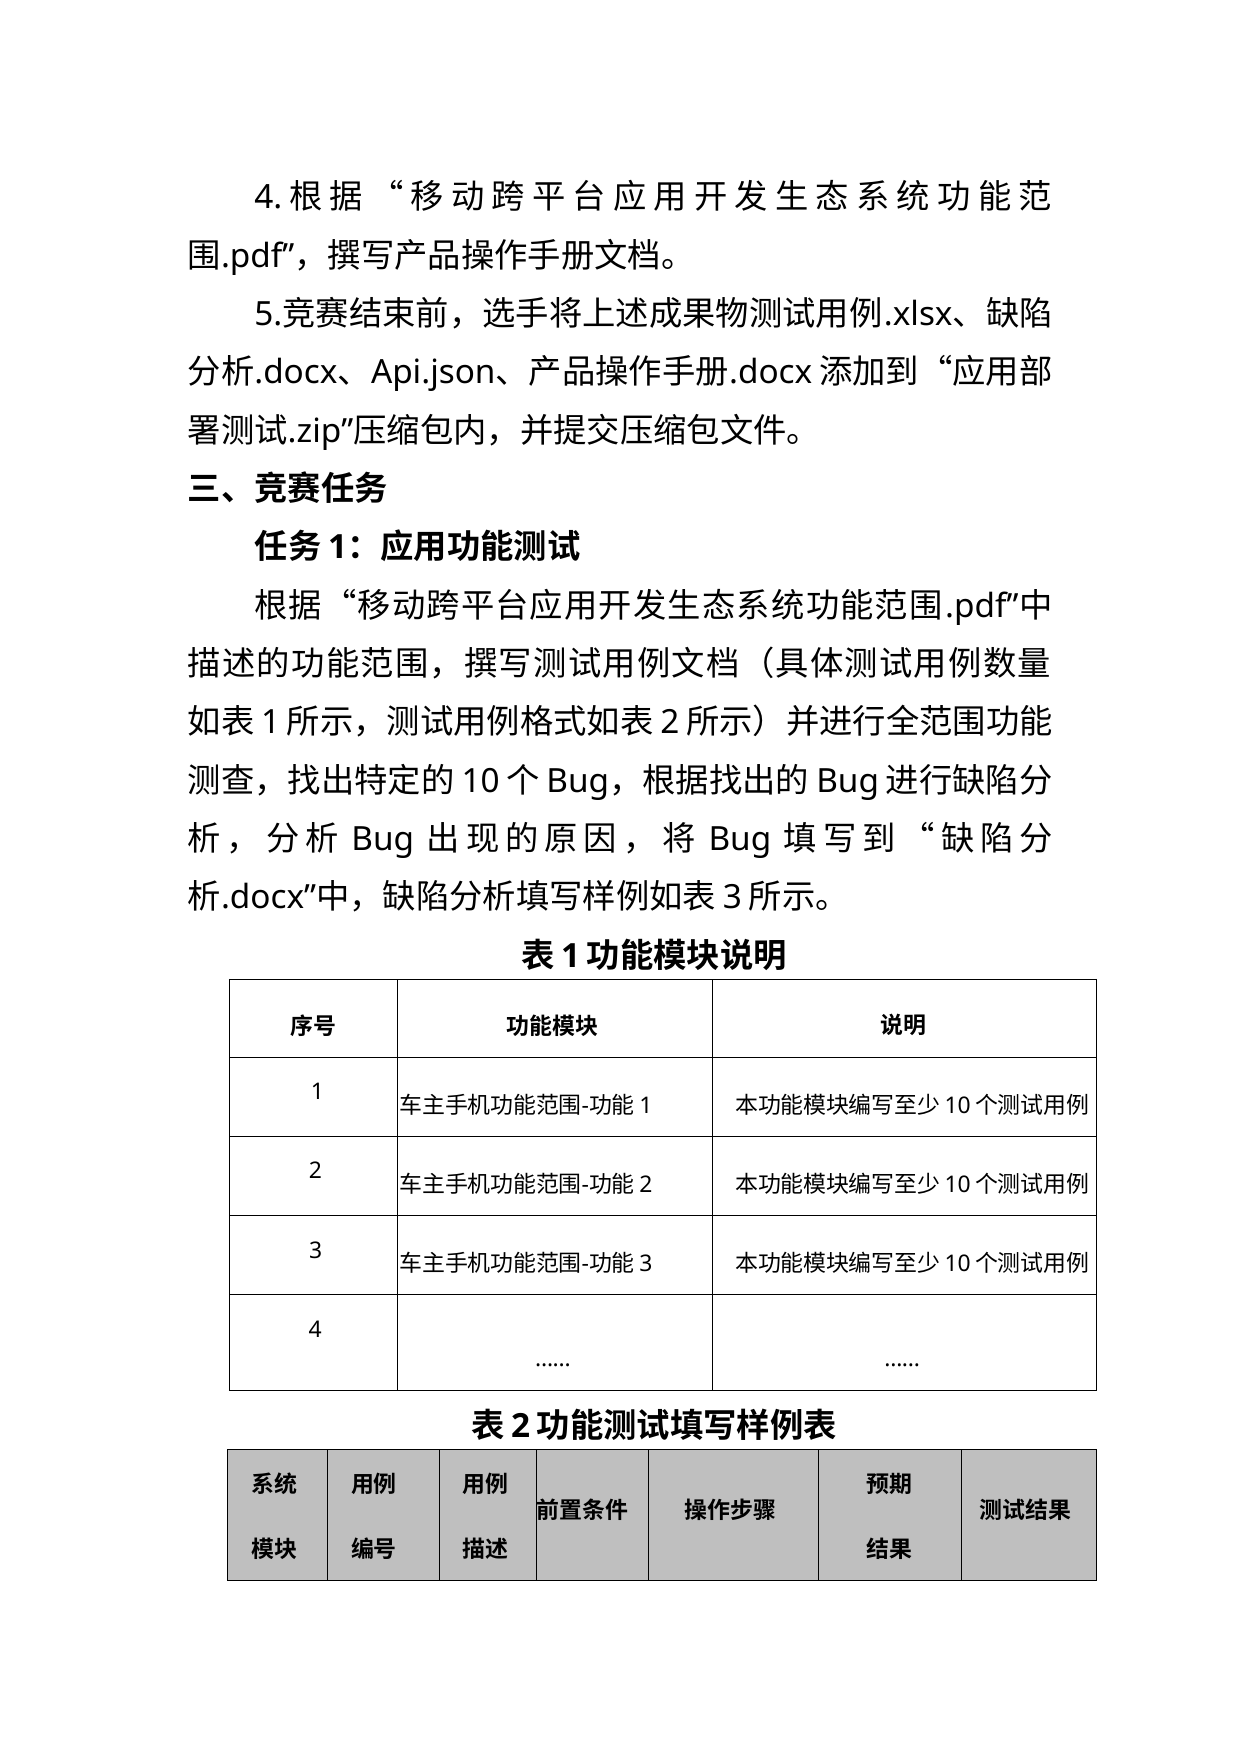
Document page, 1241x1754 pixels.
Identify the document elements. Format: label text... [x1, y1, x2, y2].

text 表2功能测试填写样例表 [187, 1391, 1053, 1449]
text 三、竞赛任务 [187, 454, 1053, 512]
text 根据“移动跨平台应用开发生态系统功能范围.pdf”中描述的功能范围，撰写测试用例文档（具体测试用例数量如表1所示，测试用例格式如表2所示）并进行全范围功能测查，找出特定的10个Bug，根据找出的Bug进行缺陷分析，分析Bug出现的原因，将Bug填写到“缺陷分析.docx”中，缺陷分析填写样例如表3所示。 [187, 570, 1053, 920]
table_header 说明 [713, 980, 1096, 1057]
text 4.根据“移动跨平台应用开发生态系统功能范围.pdf”，撰写产品操作手册文档。 [187, 162, 1053, 279]
table_cell …… [398, 1295, 712, 1390]
table_header 预期 结果 [819, 1450, 961, 1580]
table_cell 4 [230, 1295, 397, 1390]
table_cell 车主手机功能范围-功能1 [398, 1058, 712, 1136]
text 5.竞赛结束前，选手将上述成果物测试用例.xlsx、缺陷分析.docx、Api.json、产品操作手册.docx添加到“应用部署测试.zip”压缩包内，并提交压缩包文件。 [187, 279, 1053, 454]
table_cell 2 [230, 1137, 397, 1215]
table_cell 车主手机功能范围-功能2 [398, 1137, 712, 1215]
table_header 操作步骤 [649, 1450, 818, 1580]
table_header 系统 模块 [228, 1450, 327, 1580]
table_cell 本功能模块编写至少10个测试用例 [713, 1137, 1096, 1215]
table_header 测试结果 [962, 1450, 1096, 1580]
table_header 序号 [230, 980, 397, 1057]
table_header 用例 描述 [440, 1450, 536, 1580]
table_cell 3 [230, 1216, 397, 1294]
table_header 功能模块 [398, 980, 712, 1057]
table_cell …… [713, 1295, 1096, 1390]
table_cell 本功能模块编写至少10个测试用例 [713, 1058, 1096, 1136]
text 任务1：应用功能测试 [187, 512, 1053, 570]
table_cell 车主手机功能范围-功能3 [398, 1216, 712, 1294]
table_header 用例 编号 [328, 1450, 439, 1580]
text 表1功能模块说明 [187, 920, 1053, 979]
table_header 前置条件 [537, 1450, 648, 1580]
table_cell 本功能模块编写至少10个测试用例 [713, 1216, 1096, 1294]
table_cell 1 [230, 1058, 397, 1136]
